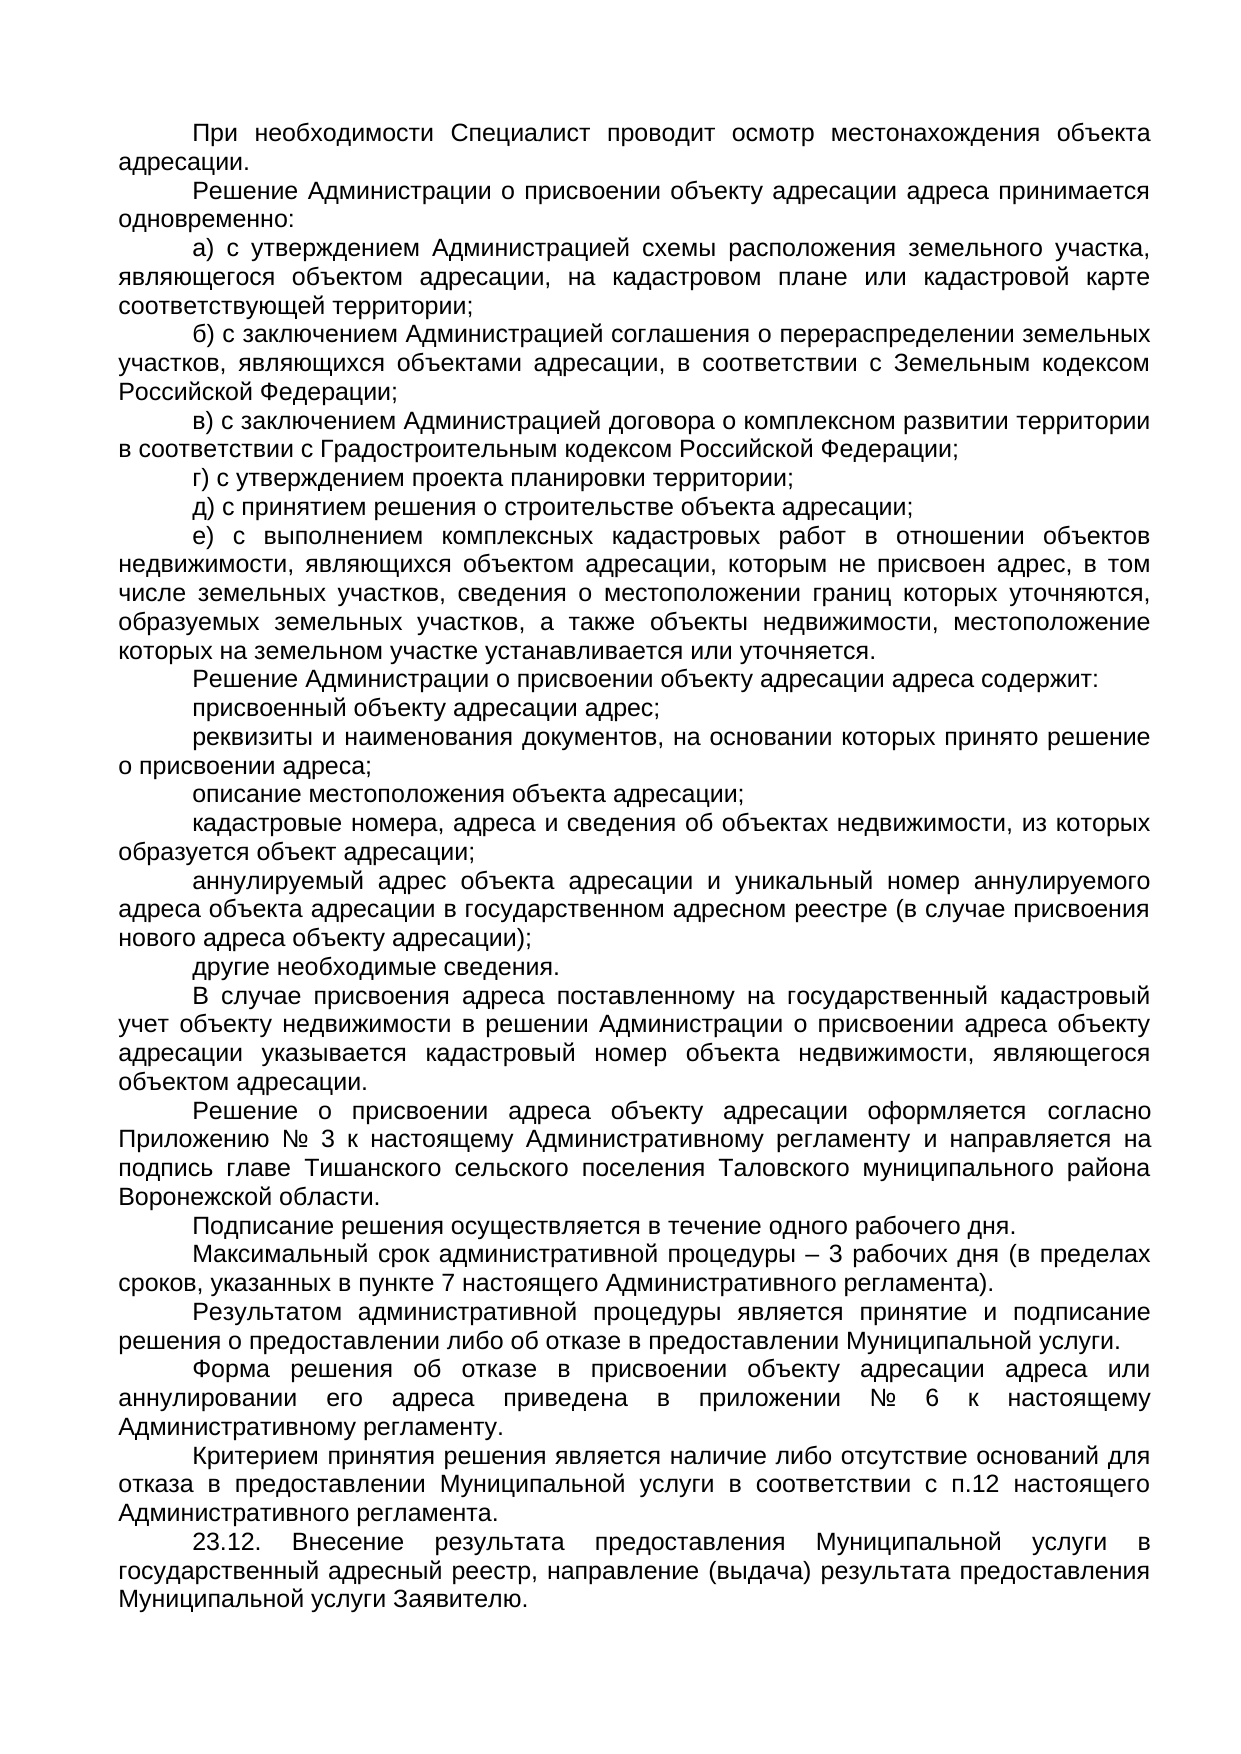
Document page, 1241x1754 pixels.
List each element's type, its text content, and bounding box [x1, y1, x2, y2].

text д) с принятием решения о строительстве объекта адресации; [118, 492, 1152, 521]
text Максимальный срок административной процедуры – 3 рабочих дня (в пределах сроков, указанных в пункте 7 настоящего Административного регламента). [118, 1239, 1152, 1297]
text б) с заключением Администрацией соглашения о перераспределении земельных участков, являющихся объектами адресации, в соответствии с Земельным кодексом Российской Федерации; [118, 319, 1152, 406]
text е) с выполнением комплексных кадастровых работ в отношении объектов недвижимости, являющихся объектом адресации, которым не присвоен адрес, в том числе земельных участков, сведения о местоположении границ которых уточняются, образуемых земельных участков, а также объекты недвижимости, местоположение которых на земельном участке устанавливается или уточняется. [118, 521, 1152, 664]
text в) с заключением Администрацией договора о комплексном развитии территории в соответствии с Градостроительным кодексом Российской Федерации; [118, 406, 1152, 463]
text В случае присвоения адреса поставленному на государственный кадастровый учет объекту недвижимости в решении Администрации о присвоении адреса объекту адресации указывается кадастровый номер объекта недвижимости, являющегося объектом адресации. [118, 981, 1152, 1096]
text Результатом административной процедуры является принятие и подписание решения о предоставлении либо об отказе в предоставлении Муниципальной услуги. [118, 1297, 1152, 1354]
text Решение Администрации о присвоении объекту адресации адреса содержит: [118, 664, 1152, 693]
text Критерием принятия решения является наличие либо отсутствие оснований для отказа в предоставлении Муниципальной услуги в соответствии с п.12 настоящего Административного регламента. [118, 1441, 1152, 1527]
text Решение Администрации о присвоении объекту адресации адреса принимается одновременно: [118, 176, 1152, 233]
text другие необходимые сведения. [118, 952, 1152, 981]
text г) с утверждением проекта планировки территории; [118, 463, 1152, 492]
text а) с утверждением Администрацией схемы расположения земельного участка, являющегося объектом адресации, на кадастровом плане или кадастровой карте соответствующей территории; [118, 233, 1152, 319]
text реквизиты и наименования документов, на основании которых принято решение о присвоении адреса; [118, 722, 1152, 779]
text описание местоположения объекта адресации; [118, 779, 1152, 808]
text Подписание решения осуществляется в течение одного рабочего дня. [118, 1211, 1152, 1239]
text кадастровые номера, адреса и сведения об объектах недвижимости, из которых образуется объект адресации; [118, 808, 1152, 866]
text При необходимости Специалист проводит осмотр местонахождения объекта адресации. [118, 118, 1152, 176]
text Решение о присвоении адреса объекту адресации оформляется согласно Приложению № 3 к настоящему Административному регламенту и направляется на подпись главе Тишанского сельского поселения Таловского муниципального района Воронежской области. [118, 1096, 1152, 1211]
text Форма решения об отказе в присвоении объекту адресации адреса или аннулировании его адреса приведена в приложении № 6 к настоящему Административному регламенту. [118, 1354, 1152, 1441]
text аннулируемый адрес объекта адресации и уникальный номер аннулируемого адреса объекта адресации в государственном адресном реестре (в случае присвоения нового адреса объекту адресации); [118, 866, 1152, 952]
text 23.12. Внесение результата предоставления Муниципальной услуги в государственный адресный реестр, направление (выдача) результата предоставления Муниципальной услуги Заявителю. [118, 1527, 1152, 1613]
text присвоенный объекту адресации адрес; [118, 693, 1152, 722]
